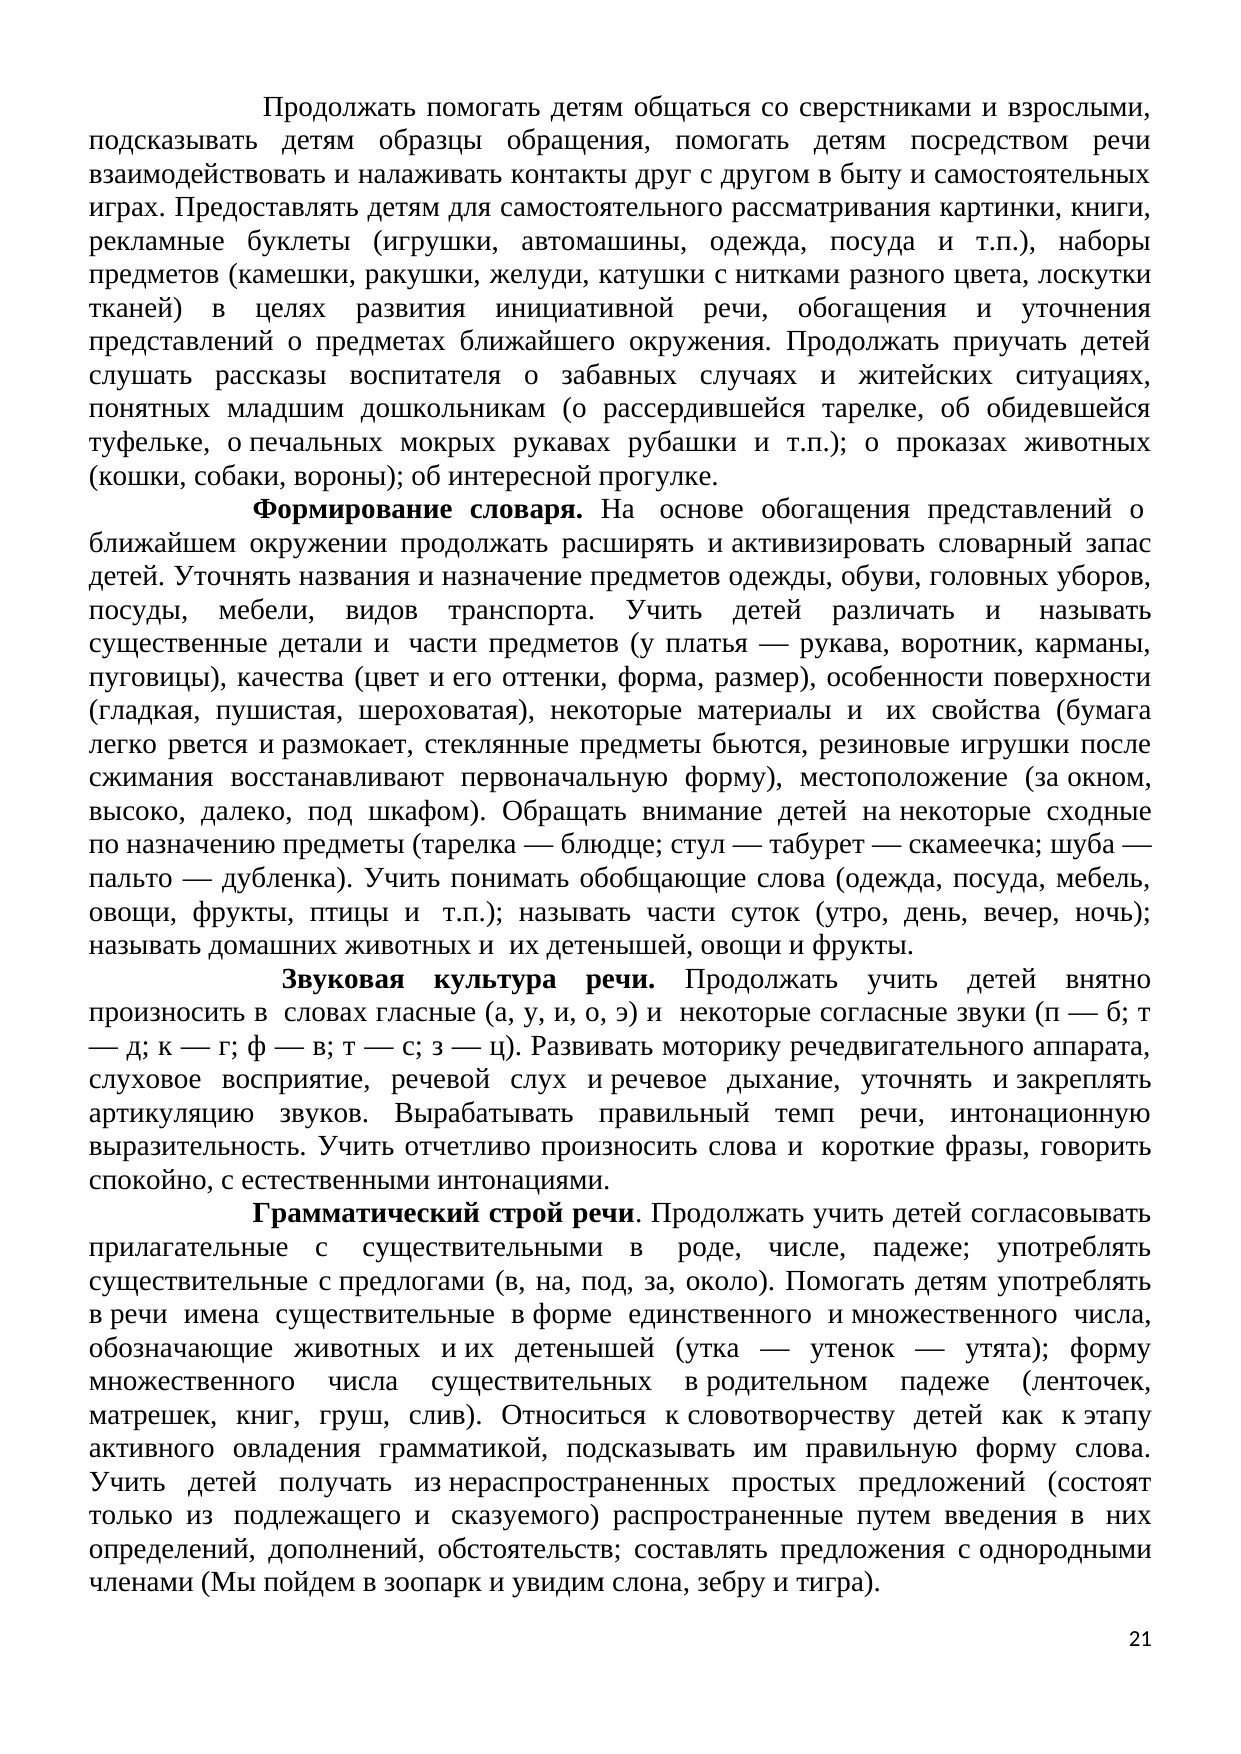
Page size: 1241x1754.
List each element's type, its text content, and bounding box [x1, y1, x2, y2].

list Формирование словаря. На основе обогащения представлений о ближайшем окружении продолжать расширять и активизировать словарный запас детей. Уточнять названия и назначение предметов одежды, обуви, головных уборов, посуды, мебели, видов транспорта. Учить детей различать и называть существенные детали и части предметов (у платья — рукава, воротник, карманы, пуговицы), качества (цвет и его оттенки, форма, размер), особенности поверхности (гладкая, пушистая, шероховатая), некоторые материалы и их свойства (бумага легко рвется и размокает, стеклянные предметы бьются, резиновые игрушки после сжимания восстанавливают первоначальную форму), местоположение (за окном, высоко, далеко, под шкафом). Обращать внимание детей на некоторые сходные по назначению предметы (тарелка — блюдце; стул — табурет — скамеечка; шуба — пальто — дубленка). Учить понимать обобщающие слова (одежда, посуда, мебель, овощи, фрукты, птицы и т.п.); называть части суток (утро, день, вечер, ночь); называть домашних животных и их детенышей, овощи и фрукты. [89, 491, 1152, 961]
list Грамматический строй речи. Продолжать учить детей согласовывать прилагательные с существительными в роде, числе, падеже; употреблять существительные с предлогами (в, на, под, за, около). Помогать детям употреблять в речи имена существительные в форме единственного и множественного числа, обозначающие животных и их детенышей (утка — утенок — утята); форму множественного числа существительных в родительном падеже (ленточек, матрешек, книг, груш, слив). Относиться к словотворчеству детей как к этапу активного овладения грамматикой, подсказывать им правильную форму слова. Учить детей получать из нераспространенных простых предложений (состоят только из подлежащего и сказуемого) распространенные путем введения в них определений, дополнений, обстоятельств; составлять предложения с однородными членами (Мы пойдем в зоопарк и увидим слона, зебру и тигра). [89, 1196, 1152, 1598]
list Звуковая культура речи. Продолжать учить детей внятно произносить в словах гласные (а, у, и, о, э) и некоторые согласные звуки (п — б; т — д; к — г; ф — в; т — с; з — ц). Развивать моторику речедвигательного аппарата, слуховое восприятие, речевой слух и речевое дыхание, уточнять и закреплять артикуляцию звуков. Вырабатывать правильный темп речи, интонационную выразительность. Учить отчетливо произносить слова и короткие фразы, говорить спокойно, с естественными интонациями. [89, 961, 1152, 1196]
list Продолжать помогать детям общаться со сверстниками и взрослыми, подсказывать детям образцы обращения, помогать детям посредством речи взаимодействовать и налаживать контакты друг с другом в быту и самостоятельных играх. Предоставлять детям для самостоятельного рассматривания картинки, книги, рекламные буклеты (игрушки, автомашины, одежда, посуда и т.п.), наборы предметов (камешки, ракушки, желуди, катушки с нитками разного цвета, лоскутки тканей) в целях развития инициативной речи, обогащения и уточнения представлений о предметах ближайшего окружения. Продолжать приучать детей слушать рассказы воспитателя о забавных случаях и житейских ситуациях, понятных младшим дошкольникам (о рассердившейся тарелке, об обидевшейся туфельке, о печальных мокрых рукавах рубашки и т.п.); о проказах животных (кошки, собаки, вороны); об интересной прогулке. [89, 89, 1152, 491]
